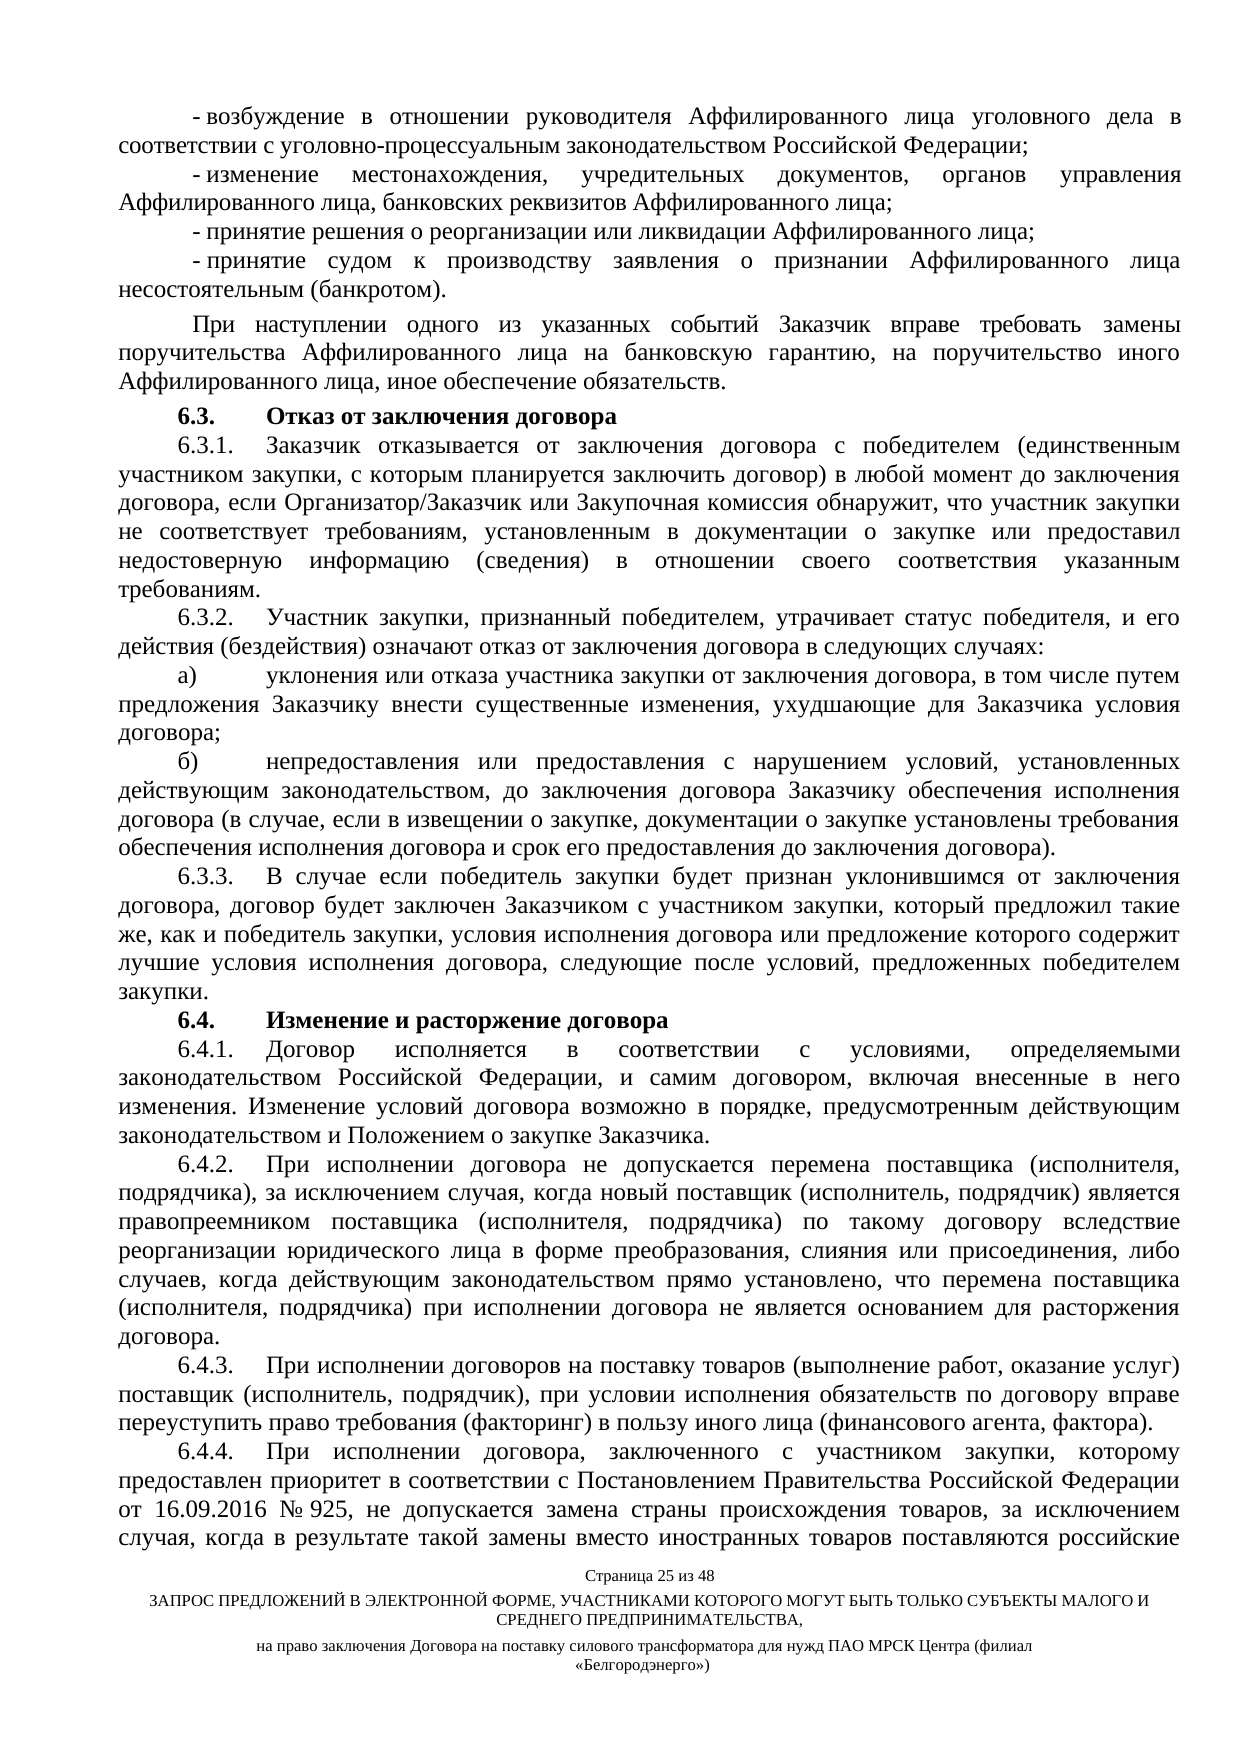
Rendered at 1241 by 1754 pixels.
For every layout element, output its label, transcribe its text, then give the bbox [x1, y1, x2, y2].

list уклонения или отказа участника закупки от заключения договора, в том числе путем предложения Заказчику внести существенные изменения, ухудшающие для Заказчика условия договора; [118, 660, 1181, 746]
text При наступлении одного из указанных событий Заказчик вправе требовать замены поручительства Аффилированного лица на банковскую гарантию, на поручительство иного Аффилированного лица, иное обеспечение обязательств. [118, 309, 1181, 395]
list непредоставления или предоставления с нарушением условий, установленных действующим законодательством, до заключения договора Заказчику обеспечения исполнения договора (в случае, если в извещении о закупке, документации о закупке установлены требования обеспечения исполнения договора и срок его предоставления до заключения договора). [118, 746, 1181, 861]
subtitle В случае если победитель закупки будет признан уклонившимся от заключения договора, договор будет заключен Заказчиком с участником закупки, который предложил такие же, как и победитель закупки, условия исполнения договора или предложение которого содержит лучшие условия исполнения договора, следующие после условий, предложенных победителем закупки. [118, 861, 1181, 1005]
list принятие решения о реорганизации или ликвидации Аффилированного лица; [118, 216, 1181, 245]
subtitle Изменение и расторжение договора [118, 1005, 1181, 1034]
subtitle Договор исполняется в соответствии с условиями, определяемыми законодательством Российской Федерации, и самим договором, включая внесенные в него изменения. Изменение условий договора возможно в порядке, предусмотренным действующим законодательством и Положением о закупке Заказчика. [118, 1034, 1181, 1149]
subtitle Заказчик отказывается от заключения договора с победителем (единственным участником закупки, с которым планируется заключить договор) в любой момент до заключения договора, если Организатор/Заказчик или Закупочная комиссия обнаружит, что участник закупки не соответствует требованиям, установленным в документации о закупке или предоставил недостоверную информацию (сведения) в отношении своего соответствия указанным требованиям. [118, 430, 1181, 602]
list изменение местонахождения, учредительных документов, органов управления Аффилированного лица, банковских реквизитов Аффилированного лица; [118, 159, 1181, 216]
subtitle Участник закупки, признанный победителем, утрачивает статус победителя, и его действия (бездействия) означают отказ от заключения договора в следующих случаях: [118, 602, 1181, 660]
subtitle При исполнении договоров на поставку товаров (выполнение работ, оказание услуг) поставщик (исполнитель, подрядчик), при условии исполнения обязательств по договору вправе переуступить право требования (факторинг) в пользу иного лица (финансового агента, фактора). [118, 1350, 1181, 1436]
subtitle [118, 1436, 1181, 1551]
subtitle Отказ от заключения договора [118, 401, 1181, 430]
subtitle При исполнении договора не допускается перемена поставщика (исполнителя, подрядчика), за исключением случая, когда новый поставщик (исполнитель, подрядчик) является правопреемником поставщика (исполнителя, подрядчика) по такому договору вследствие реорганизации юридического лица в форме преобразования, слияния или присоединения, либо случаев, когда действующим законодательством прямо установлено, что перемена поставщика (исполнителя, подрядчика) при исполнении договора не является основанием для расторжения договора. [118, 1149, 1181, 1350]
list возбуждение в отношении руководителя Аффилированного лица уголовного дела в соответствии с уголовно-процессуальным законодательством Российской Федерации; [118, 101, 1181, 159]
text - принятие судом к производству заявления о признании Аффилированного лица несостоятельным (банкротом). [118, 245, 1181, 302]
